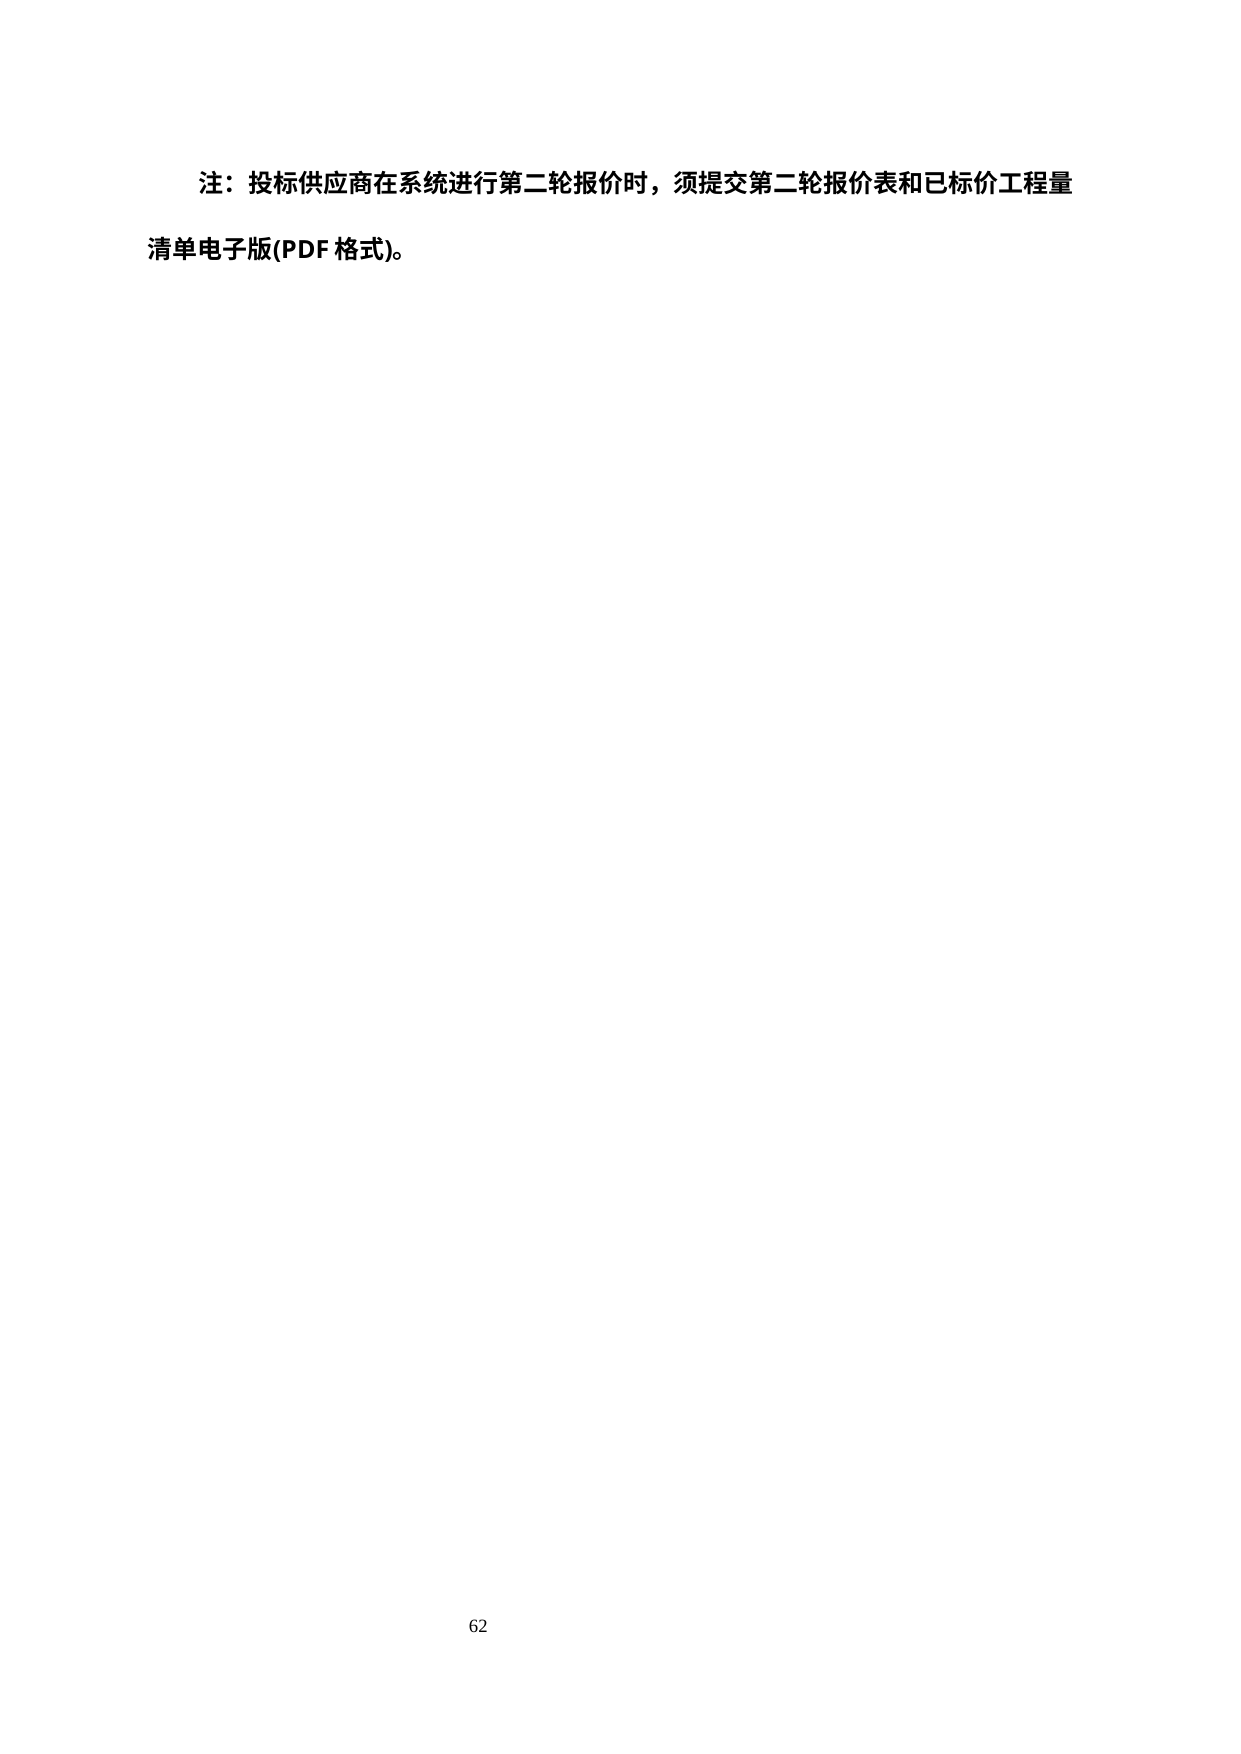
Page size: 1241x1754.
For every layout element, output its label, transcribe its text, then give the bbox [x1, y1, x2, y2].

text 注：投标供应商在系统进行第二轮报价时，须提交第二轮报价表和已标价工程量清单电子版(PDF格式)。 [148, 148, 1090, 281]
